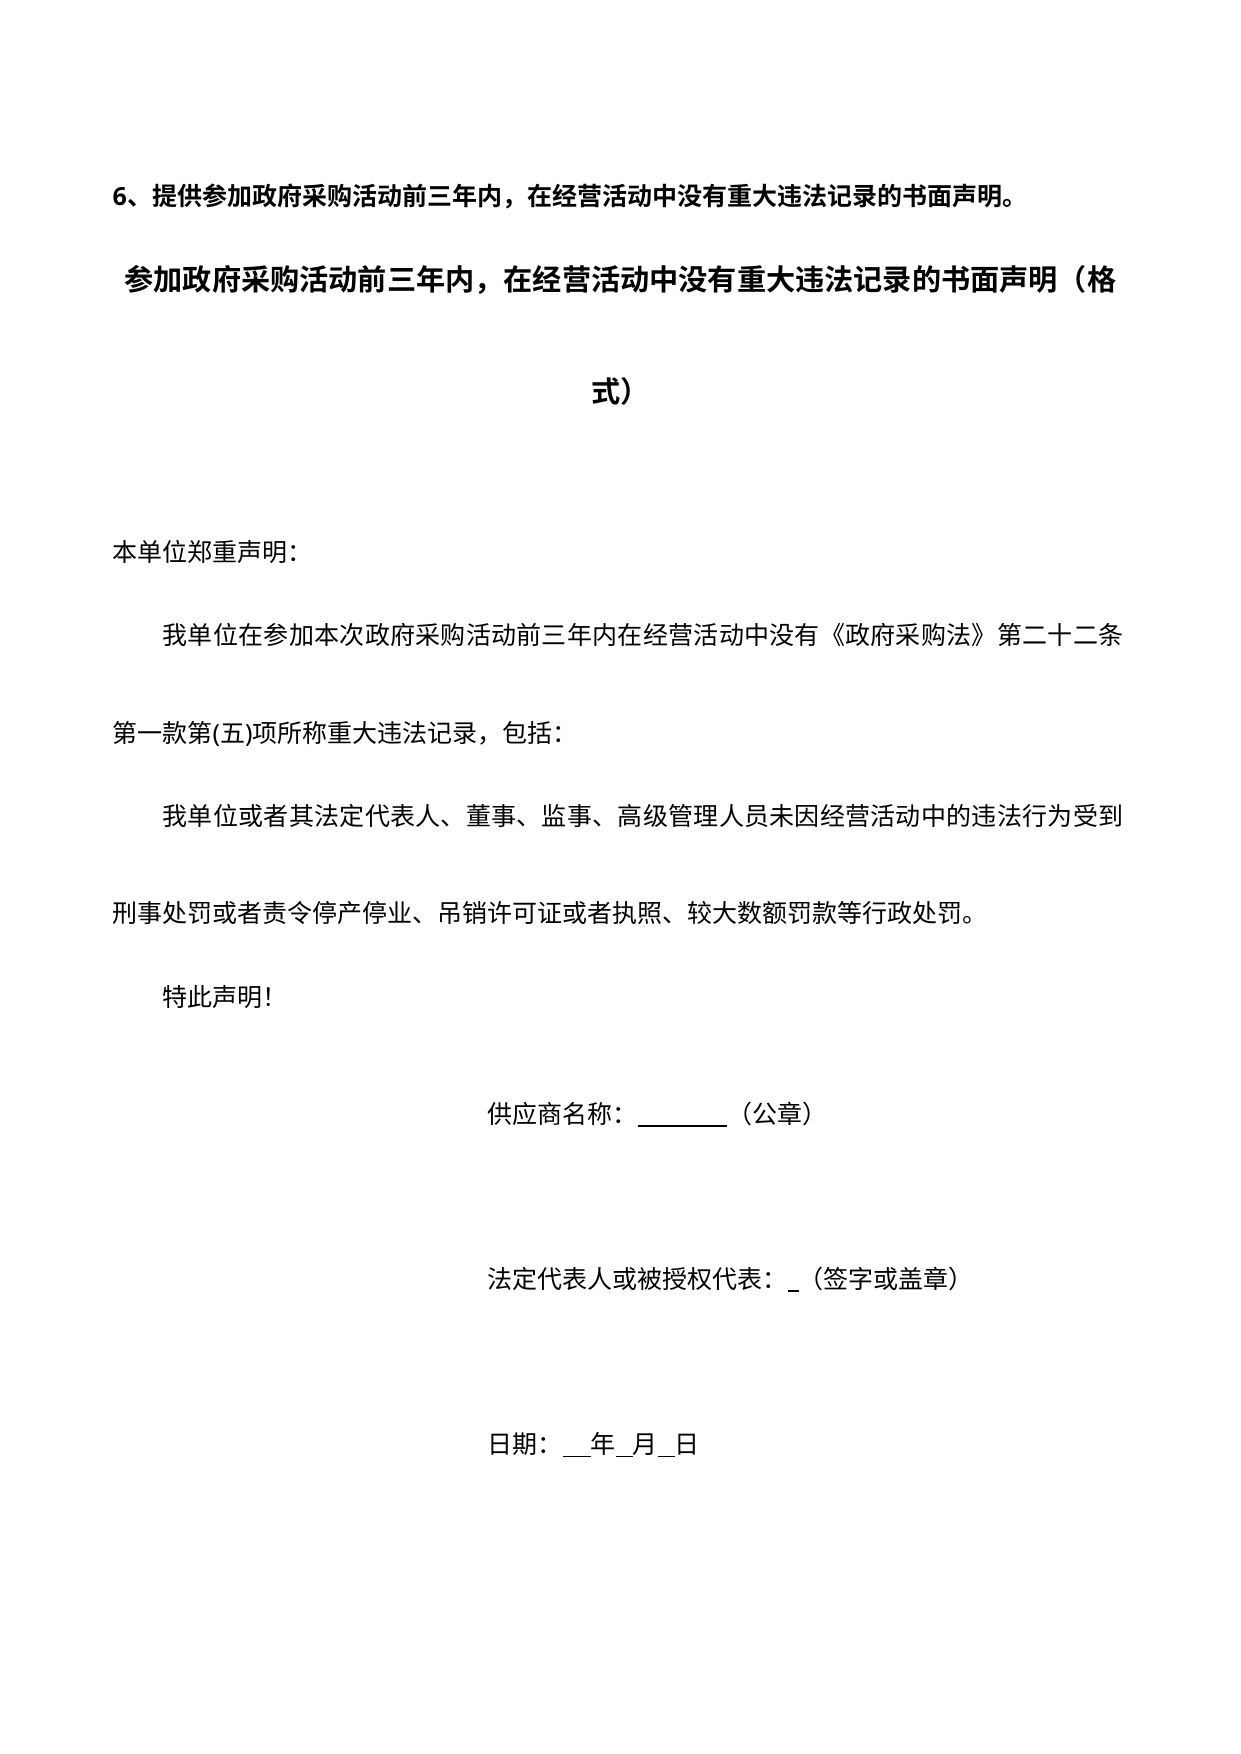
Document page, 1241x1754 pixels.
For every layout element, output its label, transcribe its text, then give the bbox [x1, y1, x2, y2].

text 本单位郑重声明： [112, 518, 1128, 583]
text 我单位在参加本次政府采购活动前三年内在经营活动中没有《政府采购法》第二十二条第一款第(五)项所称重大违法记录，包括： [112, 601, 1128, 764]
subtitle 6、提供参加政府采购活动前三年内，在经营活动中没有重大违法记录的书面声明。 [112, 162, 1128, 227]
text 特此声明！ [112, 963, 1128, 1028]
text 日期： 年 月 日 [112, 1410, 1128, 1475]
text 我单位或者其法定代表人、董事、监事、高级管理人员未因经营活动中的违法行为受到刑事处罚或者责令停产停业、吊销许可证或者执照、较大数额罚款等行政处罚。 [112, 782, 1128, 944]
subtitle 参加政府采购活动前三年内，在经营活动中没有重大违法记录的书面声明（格式） [112, 245, 1128, 422]
text 供应商名称： （公章） [112, 1080, 1128, 1145]
text 法定代表人或被授权代表： （签字或盖章） [112, 1245, 1128, 1310]
